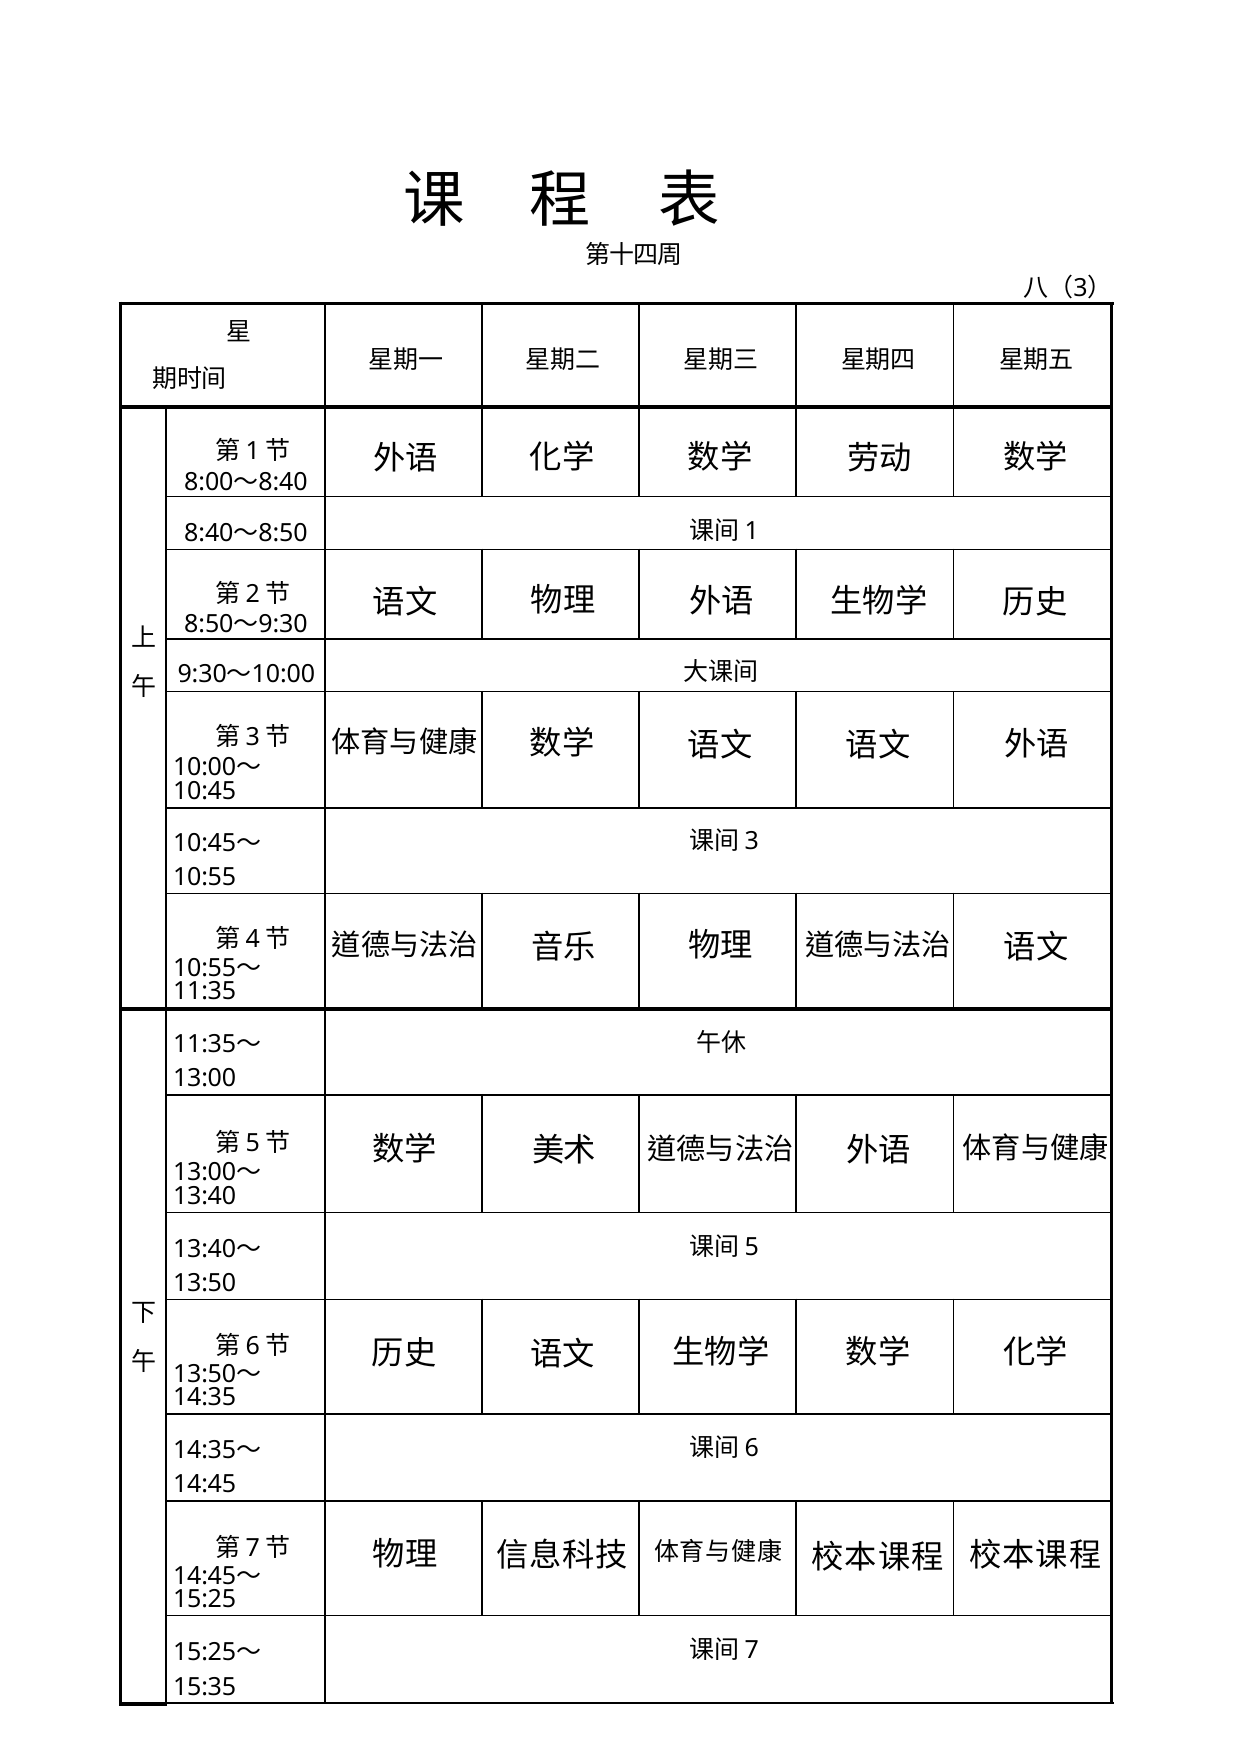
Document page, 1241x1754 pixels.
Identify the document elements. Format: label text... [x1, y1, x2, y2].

table_cell 语文 [483, 1300, 638, 1413]
table_cell 美术 [483, 1096, 638, 1212]
table_cell 9:30～10:00 [167, 640, 324, 691]
table_cell 外语 [640, 550, 795, 638]
table_cell 8:40～8:50 [167, 497, 324, 548]
table_cell 第1节 8:00～8:40 [167, 409, 324, 496]
table_cell 外语 [326, 409, 481, 496]
table_cell 信息科技 [483, 1502, 638, 1614]
table_cell 15:25～15:35 [167, 1616, 324, 1702]
table_cell 课间3 [326, 809, 1110, 893]
text 第十四周 [585, 237, 1116, 271]
table_cell 课间1 [326, 497, 1110, 548]
table_cell 道德与法治 [797, 894, 953, 1007]
table_cell 体育与健康 [640, 1502, 795, 1614]
table_cell 语文 [640, 692, 795, 807]
table_cell 数学 [954, 409, 1110, 496]
table_header 星期一 [326, 305, 481, 405]
table_cell 14:35～14:45 [167, 1415, 324, 1500]
table_cell 校本课程 [797, 1502, 953, 1614]
table_cell 上 午 [122, 409, 165, 1007]
table_cell 11:35～13:00 [167, 1011, 324, 1094]
table_cell 第4节 10:55～11:35 [167, 894, 324, 1007]
table_cell 音乐 [483, 894, 638, 1007]
table_cell 第6节 13:50～14:35 [167, 1300, 324, 1413]
table_cell 大课间 [326, 640, 1110, 691]
table_cell 外语 [797, 1096, 953, 1212]
table_cell 体育与健康 [326, 692, 481, 807]
table_cell 第5节 13:00～13:40 [167, 1096, 324, 1212]
table_cell 物理 [326, 1502, 481, 1614]
table_cell 第2节 8:50～9:30 [167, 550, 324, 638]
table_cell 下 午 [122, 1011, 165, 1702]
table_cell 课间6 [326, 1415, 1110, 1500]
table_cell 物理 [483, 550, 638, 638]
table_cell 体育与健康 [954, 1096, 1110, 1212]
table_cell 语文 [954, 894, 1110, 1007]
table_cell 生物学 [797, 550, 953, 638]
table_cell 外语 [954, 692, 1110, 807]
table_cell 化学 [483, 409, 638, 496]
table_cell 劳动 [797, 409, 953, 496]
table_cell 校本课程 [954, 1502, 1110, 1614]
table_cell 语文 [326, 550, 481, 638]
table_header 星期三 [640, 305, 795, 405]
table_cell 数学 [483, 692, 638, 807]
table_cell 化学 [954, 1300, 1110, 1413]
table_header 星期二 [483, 305, 638, 405]
table_cell 历史 [326, 1300, 481, 1413]
table_cell 第7节 14:45～15:25 [167, 1502, 324, 1614]
table_cell 午休 [326, 1011, 1110, 1094]
text 课 程 表 [403, 159, 1116, 237]
table_cell 道德与法治 [326, 894, 481, 1007]
table_header 星期四 [797, 305, 953, 405]
table_cell 物理 [640, 894, 795, 1007]
table_cell 10:45～10:55 [167, 809, 324, 893]
table_cell 道德与法治 [640, 1096, 795, 1212]
table_cell 数学 [326, 1096, 481, 1212]
table_cell 课间7 [326, 1616, 1110, 1702]
text 八（3） [120, 275, 1112, 302]
table_cell 课间5 [326, 1213, 1110, 1298]
table_cell 生物学 [640, 1300, 795, 1413]
table_cell 历史 [954, 550, 1110, 638]
table_cell 第3节 10:00～10:45 [167, 692, 324, 807]
table_header 星期时间 [122, 305, 324, 405]
table_cell 数学 [640, 409, 795, 496]
table_cell 13:40～13:50 [167, 1213, 324, 1298]
table_header 星期五 [954, 305, 1110, 405]
table_cell 语文 [797, 692, 953, 807]
table_cell 数学 [797, 1300, 953, 1413]
